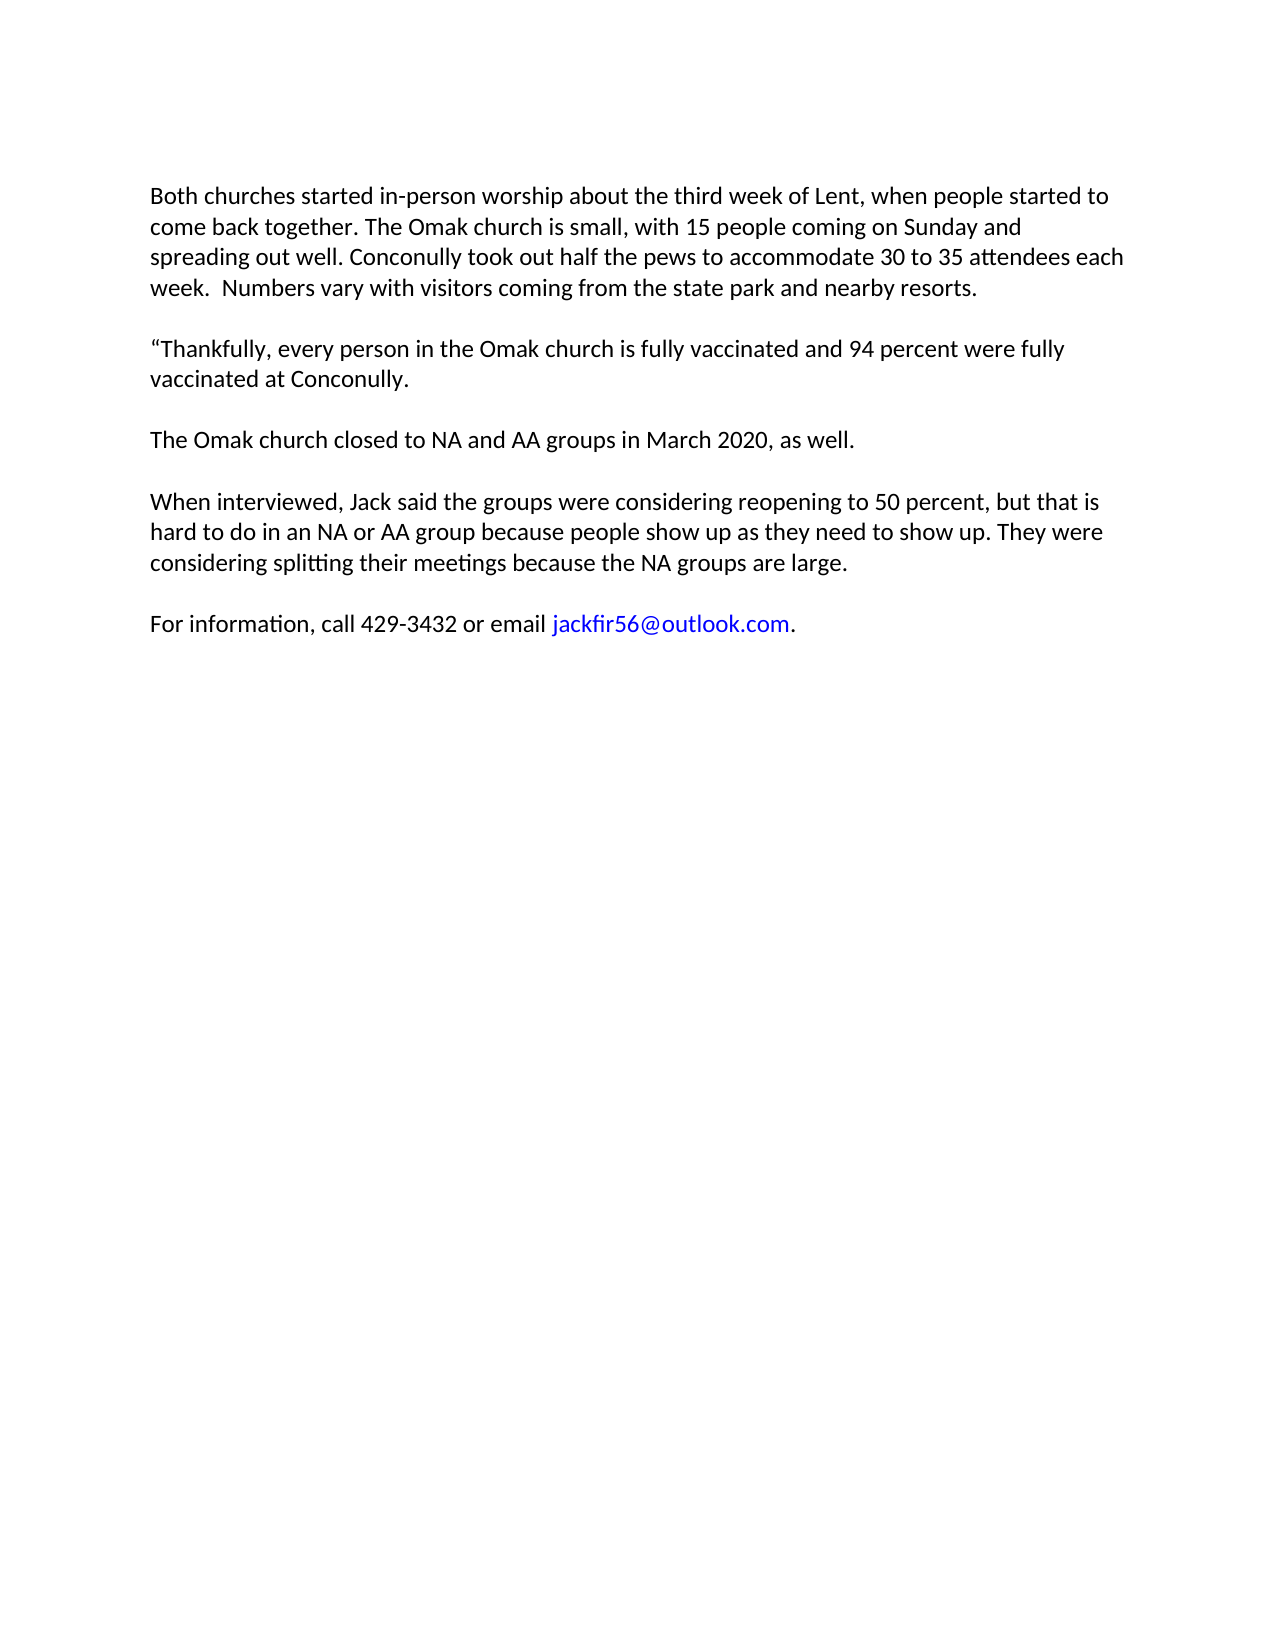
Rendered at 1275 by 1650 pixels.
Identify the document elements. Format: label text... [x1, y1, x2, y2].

text “Thankfully, every person in the Omak church is fully vaccinated and 94 percent were fully vaccinated at Conconully. [150, 333, 1125, 394]
text Both churches started in-person worship about the third week of Lent, when people started to come back together. The Omak church is small, with 15 people coming on Sunday and spreading out well. Conconully took out half the pews to accommodate 30 to 35 attendees each week. Numbers vary with visitors coming from the state park and nearby resorts. [150, 181, 1125, 303]
text When interviewed, Jack said the groups were considering reopening to 50 percent, but that is hard to do in an NA or AA group because people show up as they need to show up. They were considering splitting their meetings because the NA groups are large. [150, 486, 1125, 577]
text For information, call 429-3432 or email jackfir56@outlook.com. [150, 608, 1125, 638]
text The Omak church closed to NA and AA groups in March 2020, as well. [150, 425, 1125, 455]
